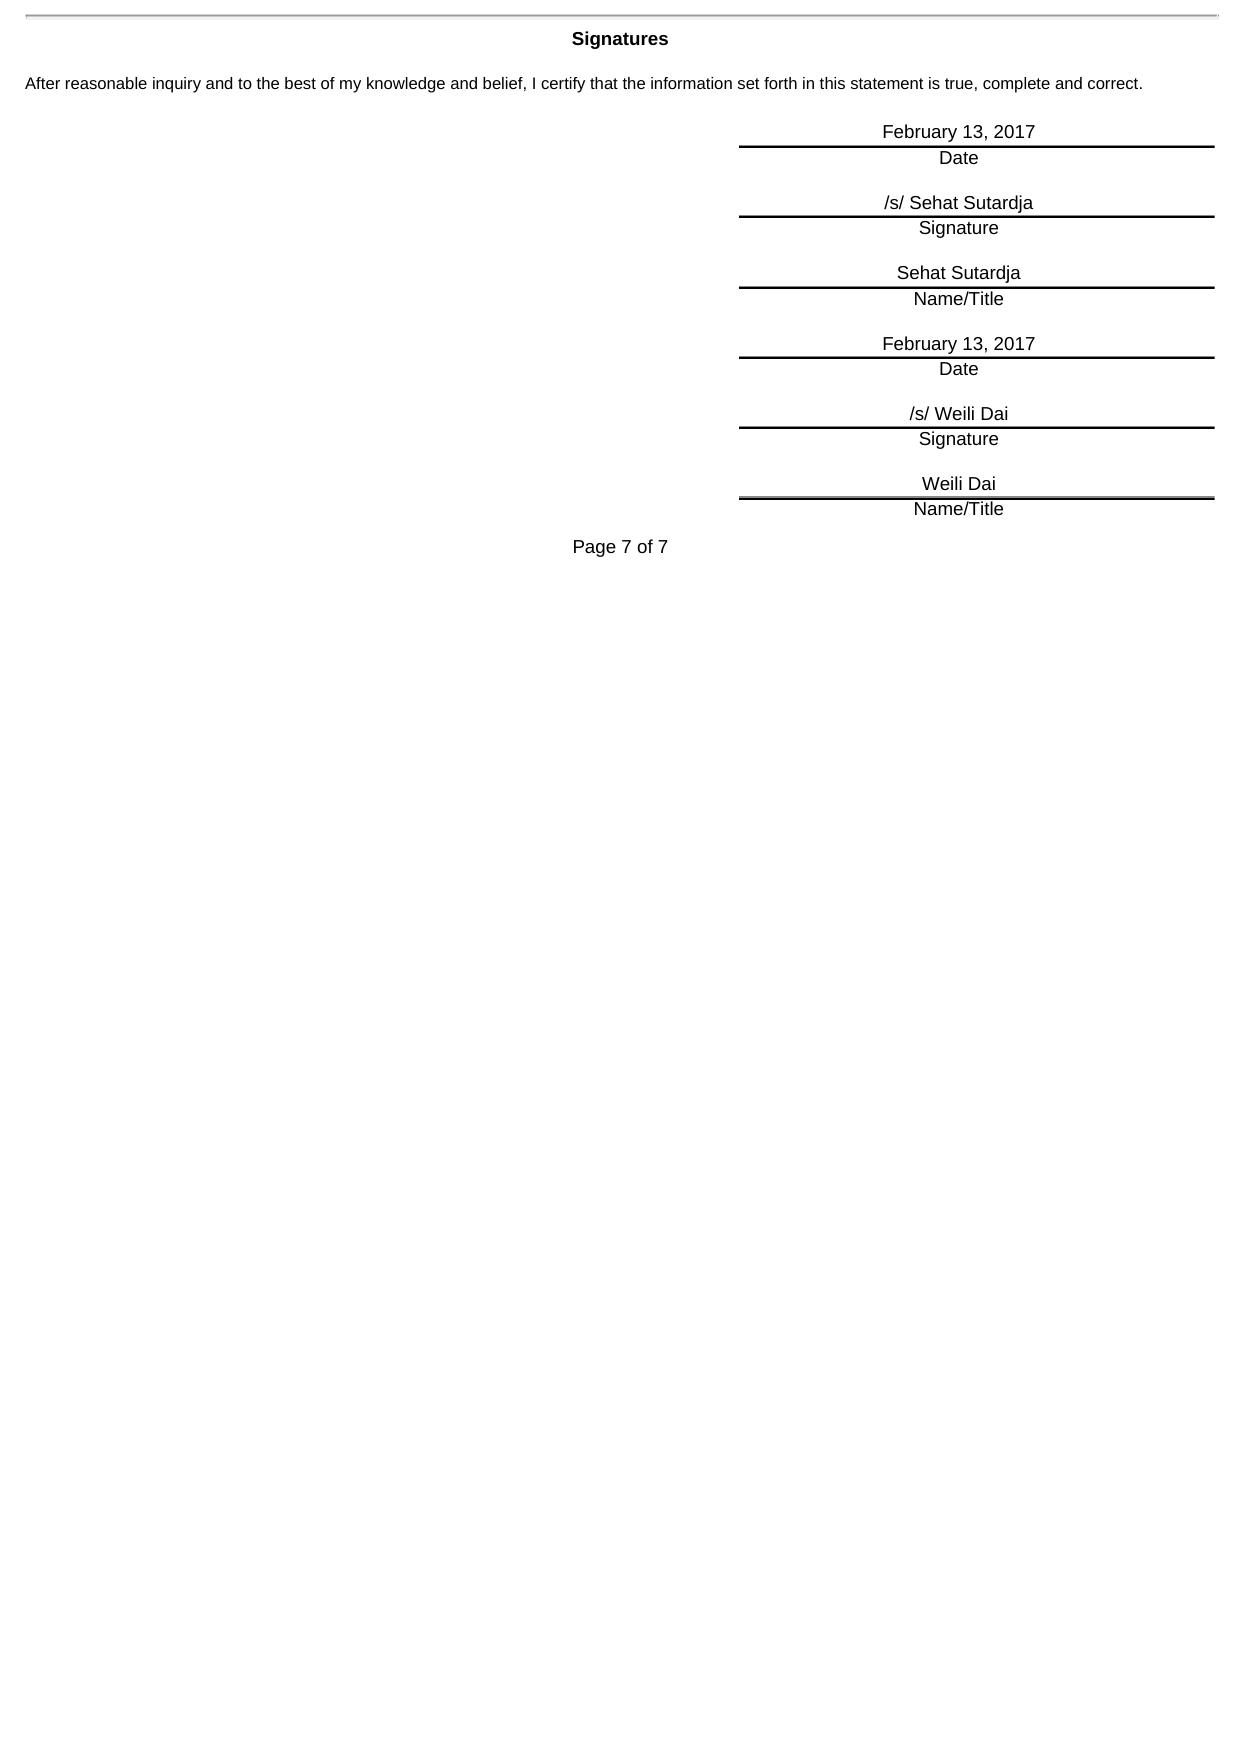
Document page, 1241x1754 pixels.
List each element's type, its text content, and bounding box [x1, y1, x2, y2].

text Signature [739, 428, 1178, 449]
text Date [739, 147, 1178, 168]
text After reasonable inquiry and to the best of my knowledge and belief, I certify that the information set forth in this statement is true, complete and correct. [25, 73, 1178, 93]
text Date [739, 358, 1178, 379]
text /s/ Sehat Sutardja [739, 192, 1178, 213]
text /s/ Weili Dai [739, 403, 1178, 424]
text Signature [739, 217, 1178, 238]
text February 13, 2017 [739, 121, 1178, 143]
text Sehat Sutardja [739, 262, 1178, 283]
text Name/Title [739, 498, 1178, 520]
text Page 7 of 7 [25, 536, 1215, 558]
text February 13, 2017 [739, 332, 1178, 354]
picture [23, 14, 1220, 21]
text Weili Dai [739, 473, 1178, 494]
text Signatures [25, 28, 1215, 50]
text Name/Title [739, 287, 1178, 309]
picture [739, 496, 1215, 500]
